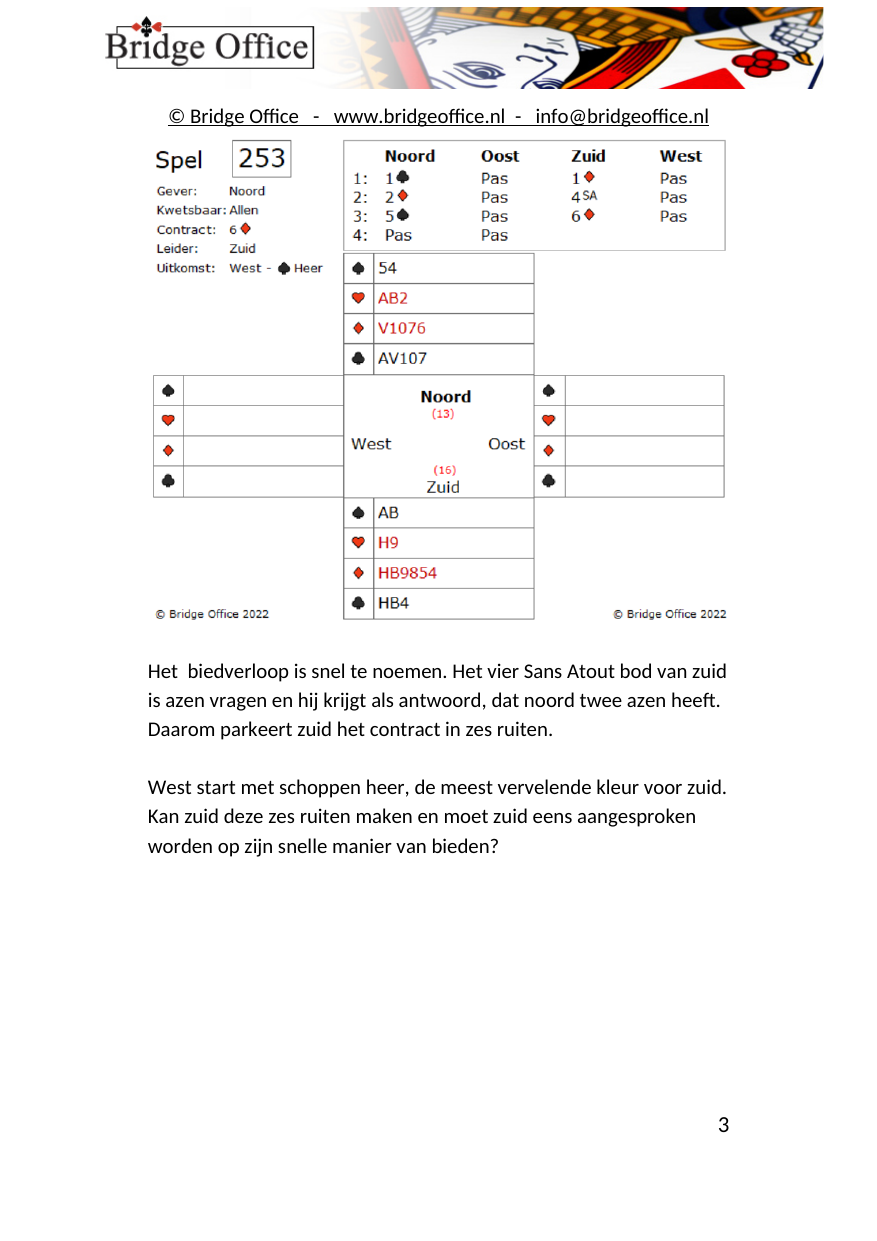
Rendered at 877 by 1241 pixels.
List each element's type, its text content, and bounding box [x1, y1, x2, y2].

text West start met schoppen heer, de meest vervelende kleur voor zuid. [148, 774, 729, 800]
picture [147, 132, 730, 625]
text Kan zuid deze zes ruiten maken en moet zuid eens aangesproken worden op zijn snelle manier van bieden? [148, 804, 729, 858]
text Daarom parkeert zuid het contract in zes ruiten. [148, 716, 729, 742]
picture [78, 7, 824, 89]
text Het biedverloop is snel te noemen. Het vier Sans Atout bod van zuid is azen vragen en hij krijgt als antwoord, dat noord twee azen heeft. [148, 658, 729, 712]
